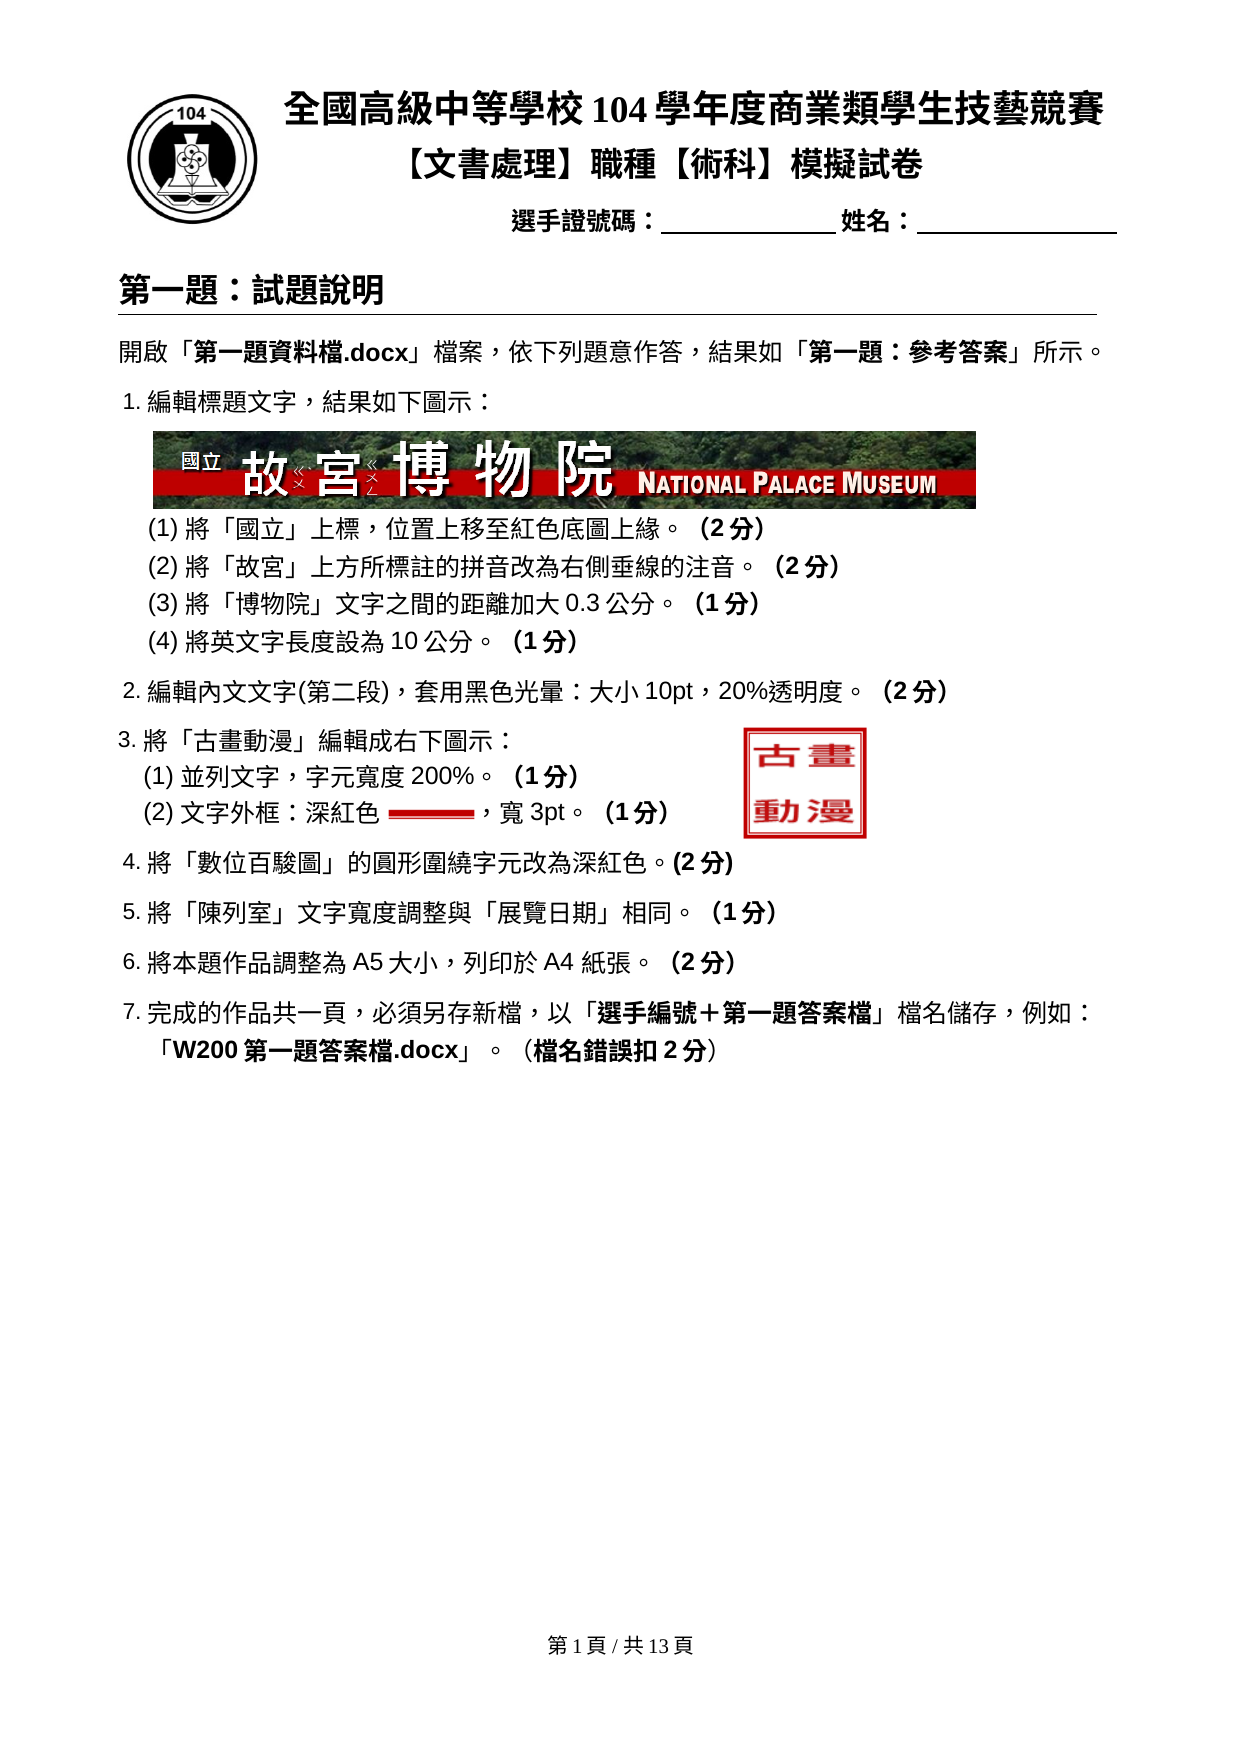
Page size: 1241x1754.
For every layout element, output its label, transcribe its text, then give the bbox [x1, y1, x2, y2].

picture [127, 94, 259, 225]
text 開啟「第一題資料檔.docx」檔案，依下列題意作答，結果如「第一題：參考答案」所示。 [118, 327, 1097, 369]
text 編輯內文文字(第二段)，套用黑色光暈：大小10pt，20%透明度。（2分） [148, 671, 1122, 708]
text 將「古畫動漫」編輯成右下圖示： (1) 並列文字，字元寬度200%。（1分） (2) 文字外框：深紅色，寬 3pt。（1分） [143, 721, 1097, 830]
text 第一題：試題說明 [118, 264, 1097, 314]
text 將「數位百駿圖」的圓形圍繞字元改為深紅色。(2分) [148, 842, 1122, 880]
picture [380, 801, 475, 823]
text 完成的作品共一頁，必須另存新檔，以「選手編號＋第一題答案檔」檔名儲存，例如：「W200第一題答案檔.docx」。（檔名錯誤扣2分） [148, 992, 1122, 1067]
picture [740, 724, 868, 840]
text 將本題作品調整為A5大小，列印於A4 紙張。（2分） [148, 942, 1122, 980]
picture [147, 431, 984, 509]
text 編輯標題文字，結果如下圖示： [148, 382, 1122, 419]
text 將「陳列室」文字寬度調整與「展覽日期」相同。（1分） [148, 892, 1122, 930]
